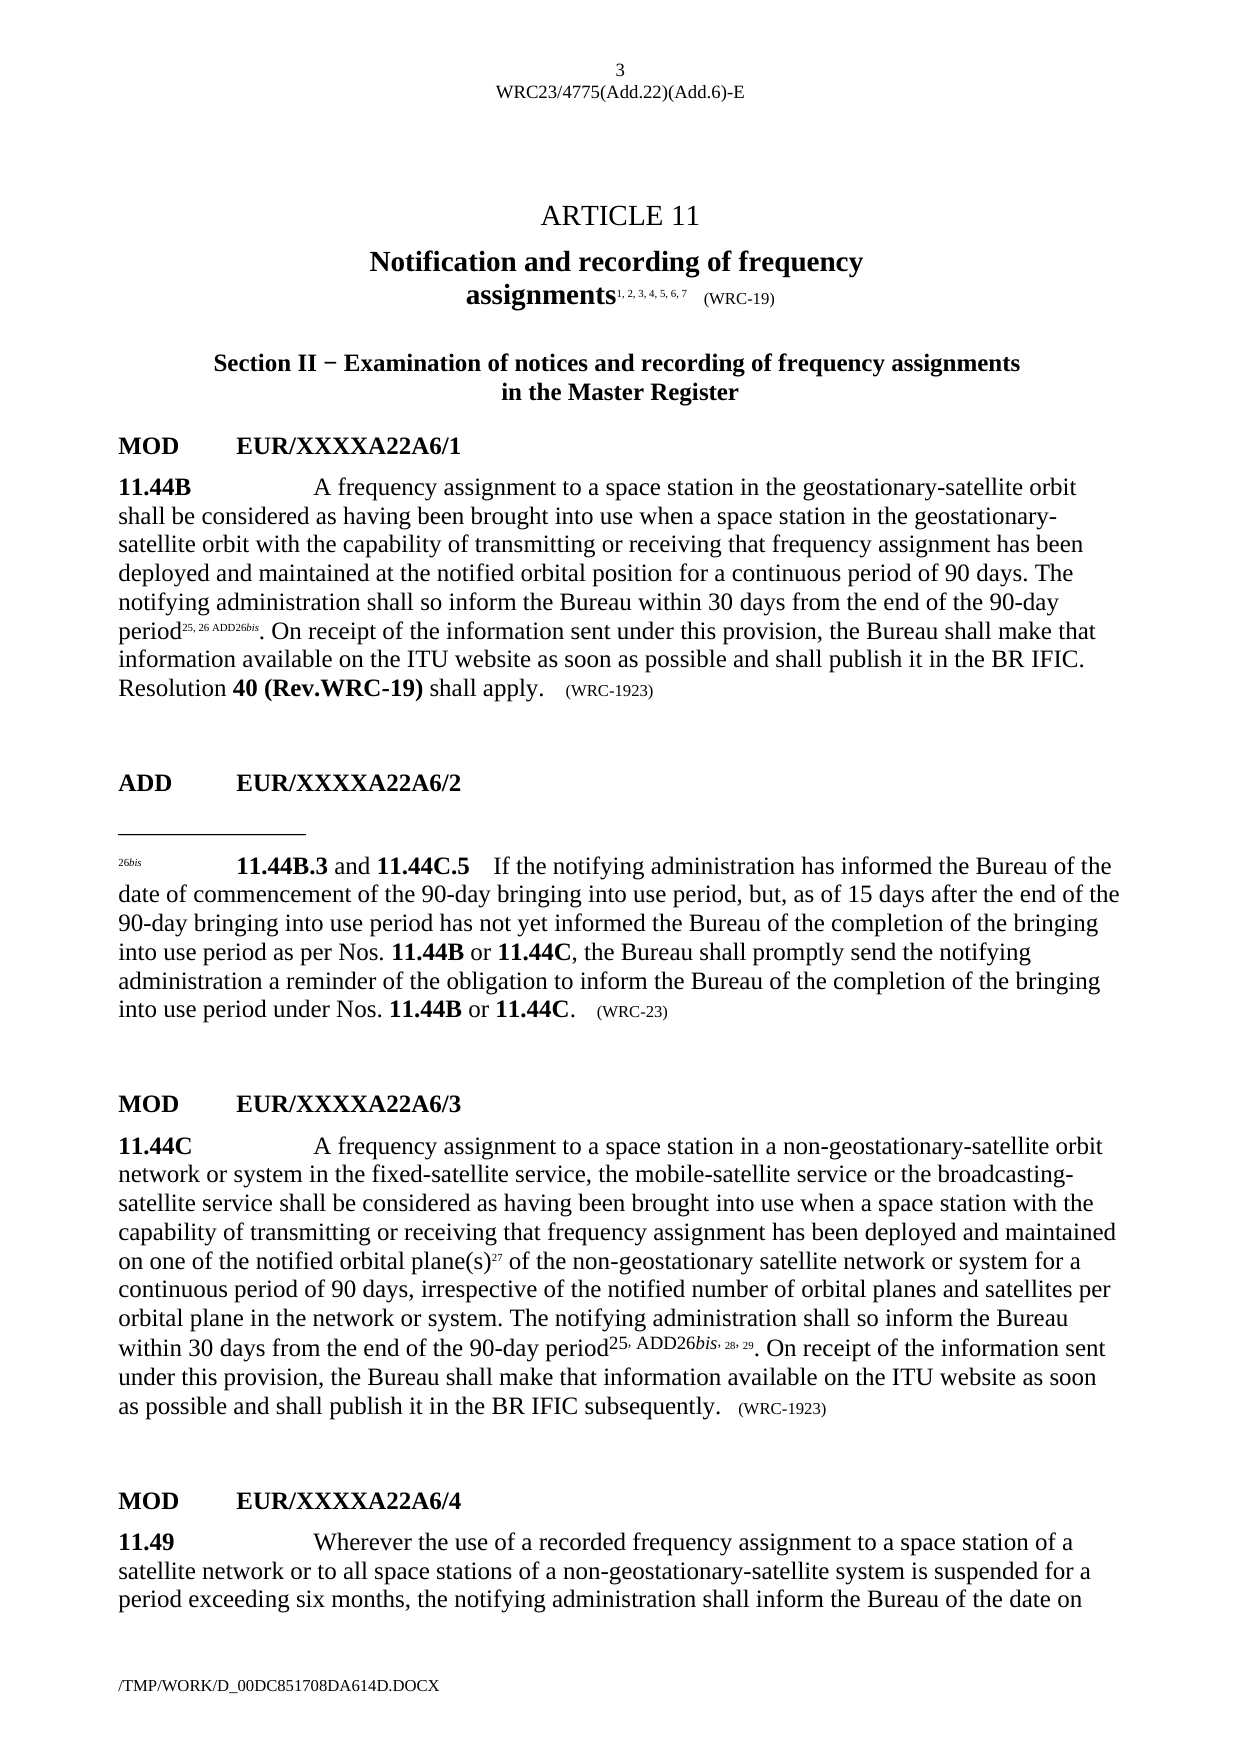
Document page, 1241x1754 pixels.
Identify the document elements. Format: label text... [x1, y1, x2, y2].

text 11.44B A frequency assignment to a space station in the geostationary-satellite orbit shall be considered as having been brought into use when a space station in the geostationary-satellite orbit with the capability of transmitting or receiving that frequency assignment has been deployed and maintained at the notified orbital position for a continuous period of 90 days. The notifying administration shall so inform the Bureau within 30 days from the end of the 90-day period25, 26 . On receipt of the information sent under this provision, the Bureau shall make that information available on the ITU website as soon as possible and shall publish it in the BR IFIC. Resolution 40 (Rev.WRC-19) shall apply. (WRC-) [118, 472, 1122, 702]
text MOD EUR/XXXXA22A6/1 [118, 431, 1122, 459]
text 26bis 11.44B.3 and 11.44C.5 If the notifying administration has informed the Bureau of the date of commencement of the 90-day bringing into use period, but, as of 15 days after the end of the 90-day bringing into use period has not yet informed the Bureau of the completion of the bringing into use period as per Nos. 11.44B or 11.44C, the Bureau shall promptly send the notifying administration a reminder of the obligation to inform the Bureau of the completion of the bringing into use period under Nos. 11.44B or 11.44C. (WRC-23) [118, 851, 1122, 1023]
text Section II − Examination of notices and recording of frequency assignments in the Master Register [118, 348, 1122, 406]
text _______________ [118, 809, 1122, 838]
text MOD EUR/XXXXA22A6/4 [118, 1486, 1122, 1514]
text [118, 1527, 1122, 1613]
text ADD EUR/XXXXA22A6/2 [118, 768, 1122, 797]
text ARTICLE 11 [118, 198, 1122, 231]
title Notification and recording of frequency assignments1, 2, 3, 4, 5, 6, 7 (WRC-19) [118, 244, 1122, 311]
text 11.44C A frequency assignment to a space station in a non-geostationary-satellite orbit network or system in the fixed-satellite service, the mobile-satellite service or the broadcasting-satellite service shall be considered as having been brought into use when a space station with the capability of transmitting or receiving that frequency assignment has been deployed and maintained on one of the notified orbital plane(s)27 of the non-geostationary satellite network or system for a continuous period of 90 days, irrespective of the notified number of orbital planes and satellites per orbital plane in the network or system. The notifying administration shall so inform the Bureau within 30 days from the end of the 90-day period25, 28, 29. On receipt of the information sent under this provision, the Bureau shall make that information available on the ITU website as soon as possible and shall publish it in the BR IFIC subsequently. (WRC-) [118, 1131, 1122, 1419]
text MOD EUR/XXXXA22A6/3 [118, 1089, 1122, 1118]
